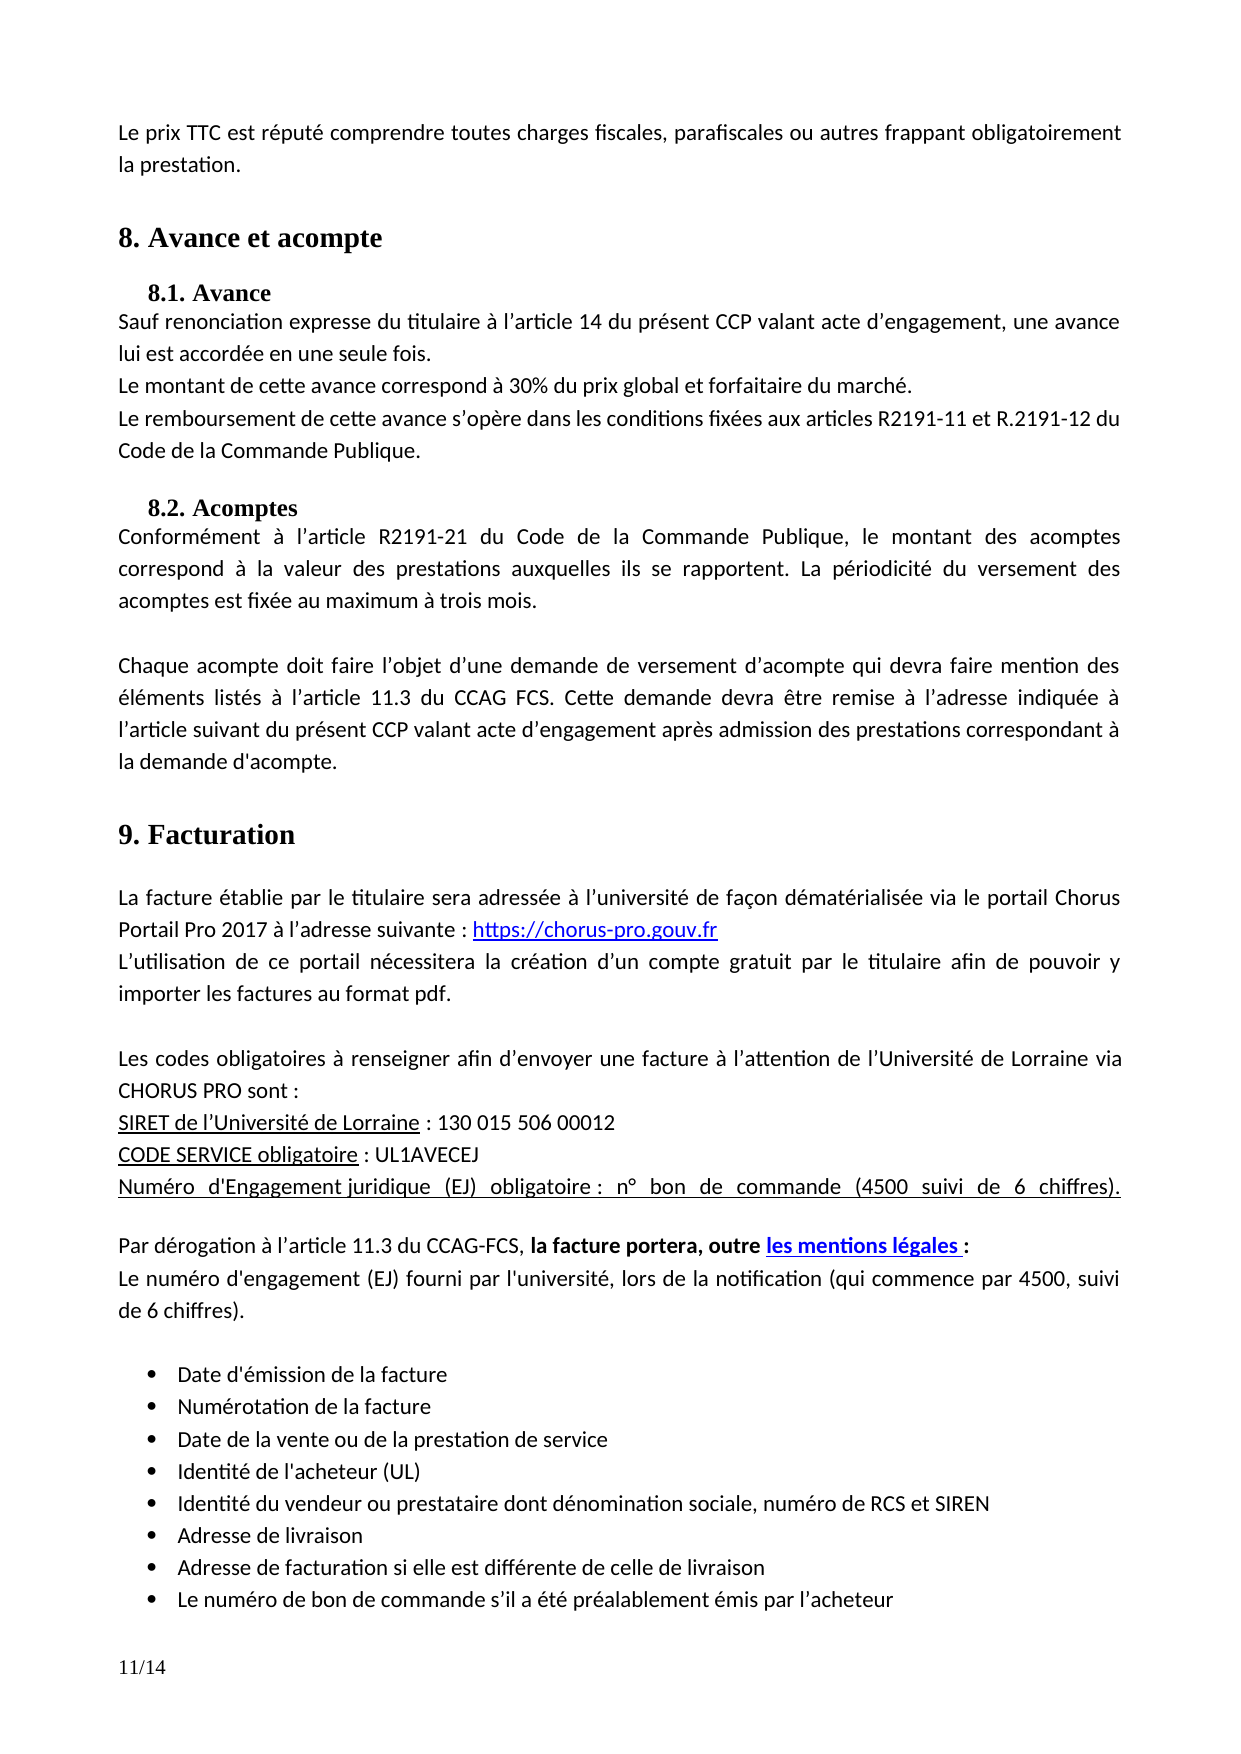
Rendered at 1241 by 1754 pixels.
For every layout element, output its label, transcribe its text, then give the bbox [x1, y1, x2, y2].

list Numérotation de la facture [148, 1392, 1122, 1421]
list Date de la vente ou de la prestation de service [148, 1425, 1122, 1453]
list Le numéro de bon de commande s’il a été préalablement émis par l’acheteur [148, 1586, 1122, 1614]
text Le prix TTC est réputé comprendre toutes charges fiscales, parafiscales ou autres frappant obligatoirement la prestation. [118, 118, 1122, 178]
subtitle Acomptes [148, 493, 1122, 522]
text Le numéro d'engagement (EJ) fourni par l'université, lors de la notification (qui commence par 4500, suivi de 6 chiffres). [118, 1264, 1122, 1324]
text Sauf renonciation expresse du titulaire à l’article 14 du présent CCP valant acte d’engagement, une avance lui est accordée en une seule fois. [118, 307, 1122, 367]
text Par dérogation à l’article 11.3 du CCAG-FCS, la facture portera, outre les mentions légales : [118, 1232, 1122, 1259]
text La facture établie par le titulaire sera adressée à l’université de façon dématérialisée via le portail Chorus Portail Pro 2017 à l’adresse suivante : https://chorus-pro.gouv.fr [118, 883, 1122, 943]
text Conformément à l’article R2191-21 du Code de la Commande Publique, le montant des acomptes correspond à la valeur des prestations auxquelles ils se rapportent. La périodicité du versement des acomptes est fixée au maximum à trois mois. [118, 522, 1122, 614]
list Identité de l'acheteur (UL) [148, 1457, 1122, 1485]
text Numéro d'Engagement juridique (EJ) obligatoire : n° bon de commande (4500 suivi de 6 chiffres). [118, 1172, 1122, 1228]
text Le montant de cette avance correspond à 30% du prix global et forfaitaire du marché. [118, 372, 1122, 400]
list Date d'émission de la facture [148, 1360, 1122, 1388]
text L’utilisation de ce portail nécessitera la création d’un compte gratuit par le titulaire afin de pouvoir y importer les factures au format pdf. [118, 947, 1122, 1007]
text Les codes obligatoires à renseigner afin d’envoyer une facture à l’attention de l’Université de Lorraine via CHORUS PRO sont : [118, 1044, 1122, 1104]
text Chaque acompte doit faire l’objet d’une demande de versement d’acompte qui devra faire mention des éléments listés à l’article 11.3 du CCAG FCS. Cette demande devra être remise à l’adresse indiquée à l’article suivant du présent CCP valant acte d’engagement après admission des prestations correspondant à la demande d'acompte. [118, 651, 1122, 775]
text CODE SERVICE obligatoire : UL1AVECEJ [118, 1140, 1122, 1168]
text Le remboursement de cette avance s’opère dans les conditions fixées aux articles R2191-11 et R.2191-12 du Code de la Commande Publique. [118, 404, 1122, 464]
text SIRET de l’Université de Lorraine : 130 015 506 00012 [118, 1108, 1122, 1136]
subtitle Avance et acompte [118, 220, 1122, 253]
subtitle Avance [148, 278, 1122, 307]
list Adresse de facturation si elle est différente de celle de livraison [148, 1553, 1122, 1581]
list Adresse de livraison [148, 1521, 1122, 1549]
list Identité du vendeur ou prestataire dont dénomination sociale, numéro de RCS et SIREN [148, 1489, 1122, 1517]
subtitle Facturation [118, 817, 1122, 851]
